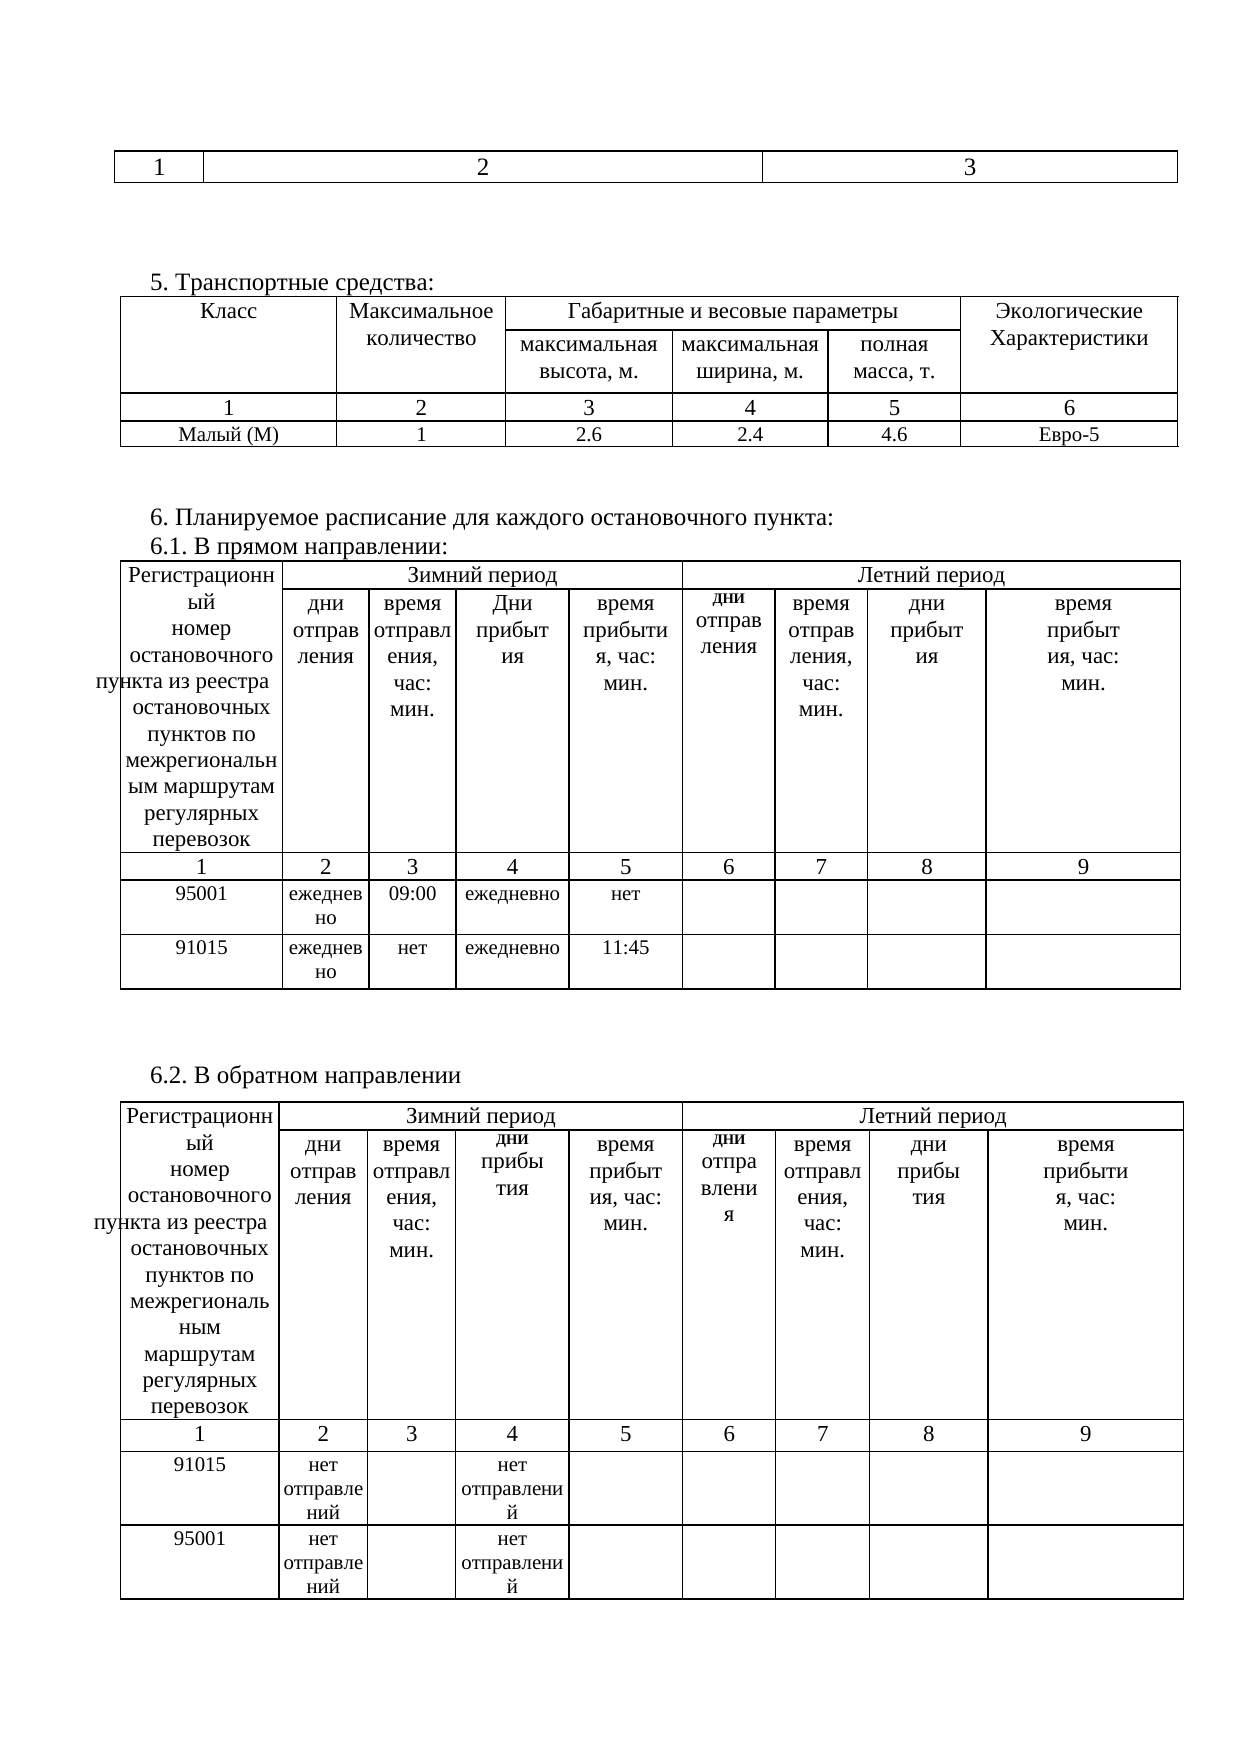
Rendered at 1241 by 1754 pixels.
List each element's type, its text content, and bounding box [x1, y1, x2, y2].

table_cell 2 [280, 1420, 367, 1451]
table_cell ДНИ прибы тия [456, 1131, 568, 1419]
table_cell время отправл ения, час: мин. [368, 1131, 455, 1419]
table_cell 91015 [121, 1452, 278, 1524]
table_cell время прибыти я, час: мин. [570, 590, 682, 851]
table_cell ДНИ отпра влени я [683, 1131, 775, 1419]
table_header Регистрационный номер остановочного пункта из реестра остановочных пунктов по межрегиональным маршрутам регулярных перевозок [121, 562, 282, 851]
table_cell 11:45 [570, 935, 682, 988]
table_cell [683, 935, 774, 988]
table_cell 8 [870, 1420, 987, 1451]
table_cell ежедневно [283, 935, 368, 988]
table_cell 2 [283, 853, 368, 879]
table_cell 6 [683, 1420, 775, 1451]
table_cell нет [370, 935, 455, 988]
table_header Летний период [683, 1103, 1183, 1129]
table_cell [868, 935, 985, 988]
text 6.1. В прямом направлении: [150, 531, 1090, 560]
table_cell 9 [987, 853, 1180, 879]
table_cell [987, 881, 1180, 934]
table_cell [989, 1526, 1183, 1598]
table_cell время прибыти я, час: мин. [989, 1131, 1183, 1419]
table_header Максимальное количество [337, 297, 505, 392]
table_header Регистрационный номер остановочного пункта из реестра остановочных пунктов по межрегиональным маршрутам регулярных перевозок [121, 1103, 278, 1419]
table_cell 5 [570, 1420, 682, 1451]
table_cell 6 [961, 394, 1177, 420]
table_cell [683, 1526, 775, 1598]
table_cell [683, 1452, 775, 1524]
table_cell 09:00 [370, 881, 455, 934]
table_cell 9 [989, 1420, 1183, 1451]
table_cell [570, 1526, 682, 1598]
table_cell время прибыт ия, час: мин. [570, 1131, 682, 1419]
table_cell ДНИ отправ ления [683, 590, 774, 851]
table_cell 1 [115, 152, 203, 181]
text 6.2. В обратном направлении [150, 1060, 1090, 1088]
table_cell нет отправлений [456, 1526, 568, 1598]
table_cell дни отправ ления [283, 590, 368, 851]
table_header Летний период [683, 562, 1180, 588]
table_header Класс [121, 297, 336, 392]
table_header Зимний период [283, 562, 682, 588]
table_cell 7 [776, 853, 867, 879]
table_cell [776, 1526, 869, 1598]
table_cell 1 [121, 394, 336, 420]
table_cell 7 [776, 1420, 869, 1451]
table_cell [987, 935, 1180, 988]
table_cell ежедневно [457, 935, 568, 988]
table_cell 6 [683, 853, 774, 879]
table_cell время отправ ления, час: мин. [776, 590, 867, 851]
table_cell [683, 881, 774, 934]
table_cell 8 [868, 853, 985, 879]
table_cell время прибыт ия, час: мин. [987, 590, 1180, 851]
table_cell [368, 1452, 455, 1524]
table_header Зимний период [280, 1103, 682, 1129]
table_cell 1 [121, 853, 282, 879]
table_header Экологические Характеристики [961, 297, 1177, 392]
table_cell 3 [763, 152, 1177, 181]
table_cell 2.4 [673, 422, 827, 446]
table_cell 95001 [121, 881, 282, 934]
table_cell 4 [673, 394, 827, 420]
table_cell 91015 [121, 935, 282, 988]
table_cell [870, 1452, 987, 1524]
table_cell 3 [506, 394, 672, 420]
table_cell нет отправлений [456, 1452, 568, 1524]
table_cell 2 [337, 394, 505, 420]
table_cell 3 [368, 1420, 455, 1451]
text 6. Планируемое расписание для каждого остановочного пункта: [150, 502, 1090, 531]
table_cell время отправл ения, час: мин. [370, 590, 455, 851]
table_cell Евро-5 [961, 422, 1177, 446]
table_cell максимальная ширина, м. [673, 331, 827, 392]
table_cell [776, 1452, 869, 1524]
table_cell 3 [370, 853, 455, 879]
table_cell [776, 881, 867, 934]
table_cell 1 [121, 1420, 278, 1451]
table_cell [870, 1526, 987, 1598]
table_cell 95001 [121, 1526, 278, 1598]
table_cell 2.6 [506, 422, 672, 446]
table_cell дни прибыт ия [868, 590, 985, 851]
text 5. Транспортные средства: [150, 267, 1090, 296]
table_cell максимальная высота, м. [506, 331, 672, 392]
table_cell [868, 881, 985, 934]
table_cell [368, 1526, 455, 1598]
table_cell нет отправлений [280, 1452, 367, 1524]
table_cell 5 [570, 853, 682, 879]
table_cell 4 [456, 1420, 568, 1451]
table_cell 4.6 [829, 422, 960, 446]
table_cell Малый (М) [121, 422, 336, 446]
table_cell 2 [204, 152, 762, 181]
table_cell 5 [829, 394, 960, 420]
table_cell 4 [457, 853, 568, 879]
table_cell [989, 1452, 1183, 1524]
table_cell ежедневно [457, 881, 568, 934]
table_header Габаритные и весовые параметры [506, 297, 960, 329]
table_cell дни отправ ления [280, 1131, 367, 1419]
table_cell 1 [337, 422, 505, 446]
table_cell ежедневно [283, 881, 368, 934]
table_cell дни прибы тия [870, 1131, 987, 1419]
table_cell полная масса, т. [829, 331, 960, 392]
table_cell Дни прибыт ия [457, 590, 568, 851]
table_cell [776, 935, 867, 988]
table_cell время отправл ения, час: мин. [776, 1131, 869, 1419]
table_cell нет отправлений [280, 1526, 367, 1598]
table_cell [570, 1452, 682, 1524]
table_cell нет [570, 881, 682, 934]
